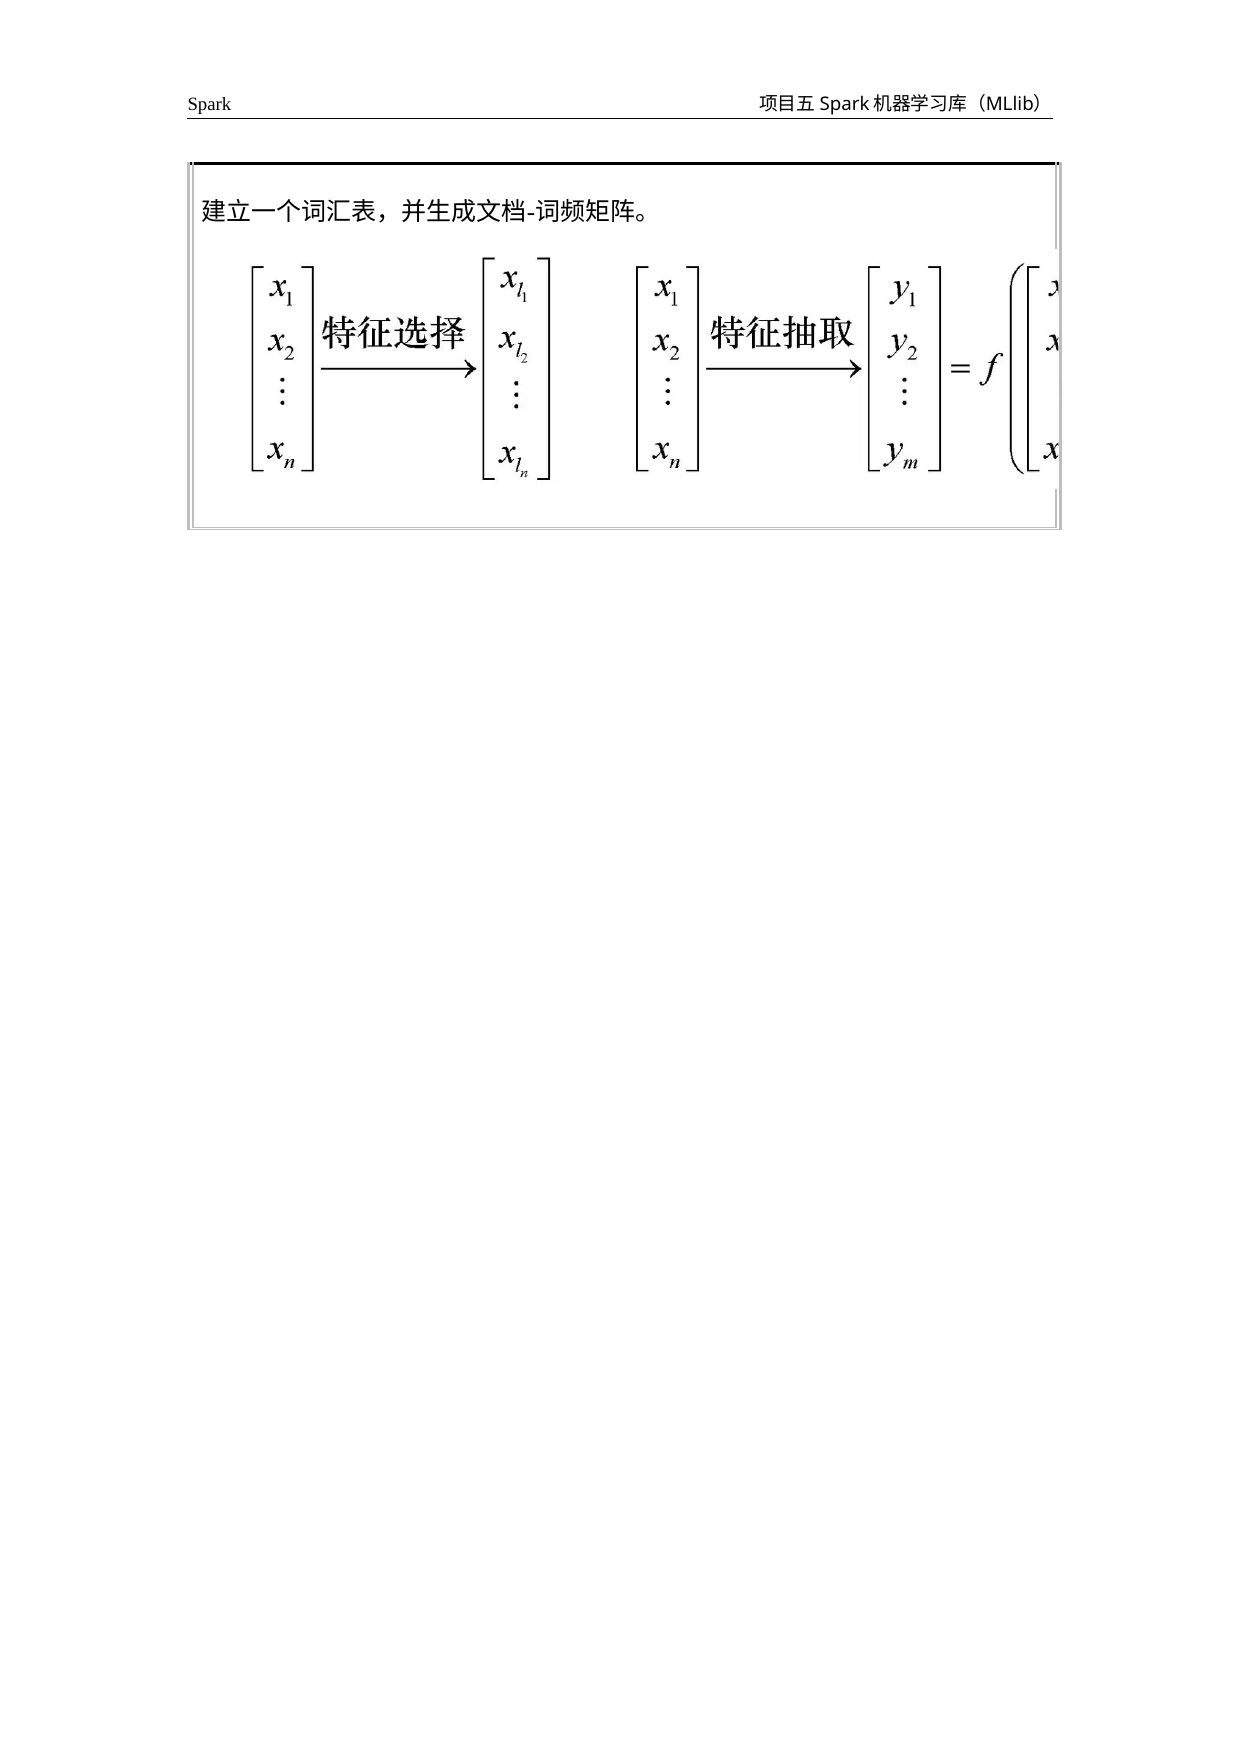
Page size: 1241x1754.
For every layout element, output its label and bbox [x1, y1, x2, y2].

table_cell [194, 165, 1055, 527]
picture [245, 249, 1059, 489]
